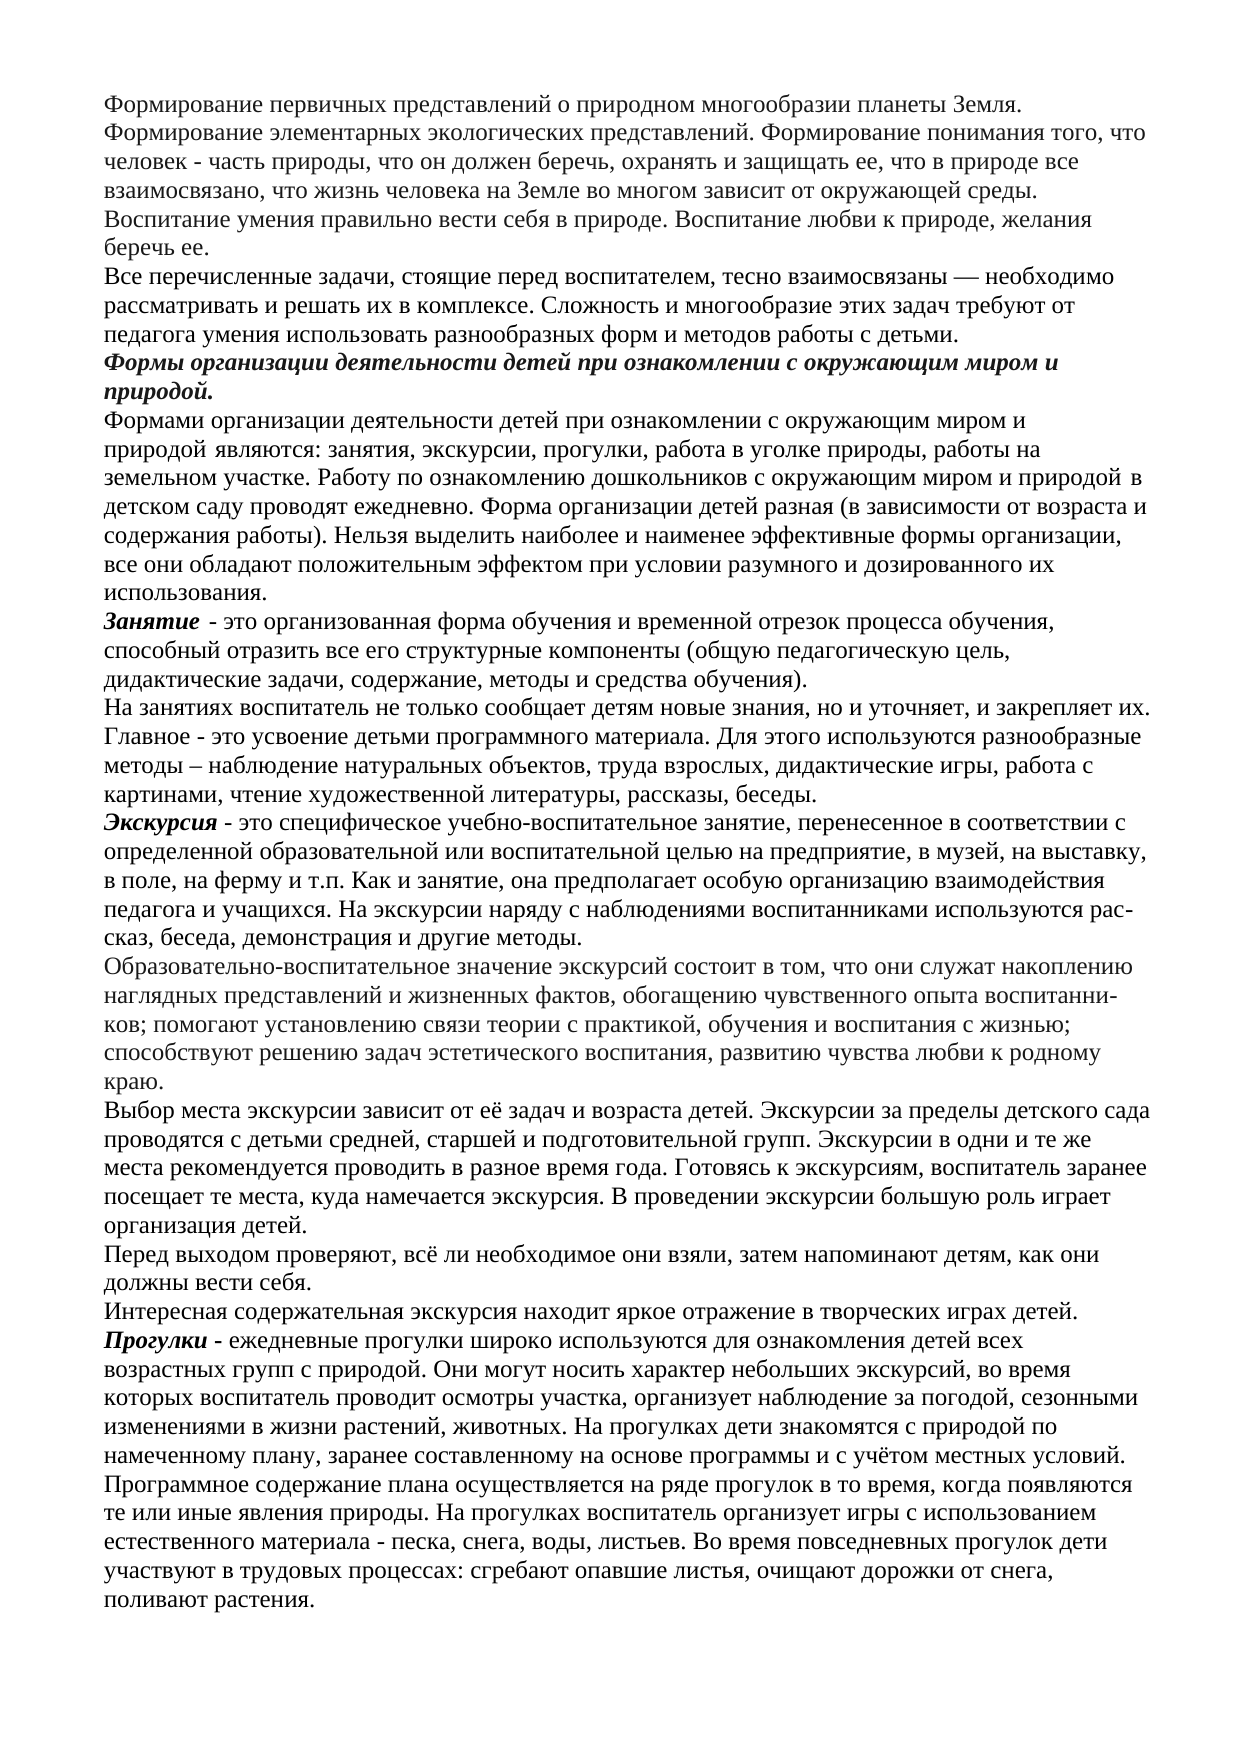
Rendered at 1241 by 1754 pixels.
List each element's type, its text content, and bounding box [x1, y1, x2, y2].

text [103, 89, 1152, 261]
text Формами организации деятельности детей при ознакомлении с окружающим миром и природой являются: занятия, экскурсии, прогулки, работа в уголке природы, работы на земельном участке. Работу по ознакомлению дошкольников с окружающим миром и природой в детском саду проводят ежедневно. Форма организации детей разная (в зависимости от возраста и содержания работы). Нельзя выделить наиболее и наименее эффективные формы организации, все они обладают положительным эффектом при условии разумного и дозированного их использования. Занятие - это организованная форма обучения и временной отрезок процесса обучения, способный отразить все его структурные компоненты (общую педагогическую цель, дидактические задачи, содержание, методы и средства обучения). [103, 405, 1152, 692]
text Формы организации деятельности детей при ознакомлении с окружающим миром и природой. [103, 347, 1152, 405]
text Интересная содержательная экскурсия находит яркое отражение в творческих играх детей. Прогулки - ежедневные прогулки широко используются для ознакомления детей всех возрастных групп с природой. Они могут носить характер небольших экскурсий, во время которых воспитатель проводит осмотры участка, организует наблюдение за погодой, сезонными изменениями в жизни растений, животных. На прогулках дети знакомятся с природой по намеченному плану, заранее составленному на основе программы и с учётом местных условий. Программное содержание плана осуществляется на ряде прогулок в то время, когда появляются те или иные явления природы. На прогулках воспитатель организует игры с использованием естественного материала - песка, снега, воды, листьев. Во время повседневных прогулок дети участвуют в трудовых процессах: сгребают опавшие листья, очищают дорожки от снега, поливают растения. [103, 1296, 1152, 1612]
text Выбор места экскурсии зависит от её задач и возраста детей. Экскурсии за пределы детского сада проводятся с детьми средней, старшей и подготовительной групп. Экскурсии в одни и те же места рекомендуется проводить в разное время года. Готовясь к экскурсиям, воспитатель заранее посещает те места, куда намечается экскурсия. В проведении экскурсии большую роль играет организация детей. Перед выходом проверяют, всё ли необходимое они взяли, затем напоминают детям, как они должны вести себя. [103, 1095, 1152, 1296]
text Образовательно-воспитательное значение экскурсий состоит в том, что они служат накоплению наглядных представлений и жизненных фактов, обогащению чувственного опыта воспитанников; помогают установлению связи теории с практикой, обучения и воспитания с жизнью; способствуют решению задач эстетического воспитания, развитию чувства любви к родному краю. [103, 951, 1152, 1095]
text На занятиях воспитатель не только сообщает детям новые знания, но и уточняет, и закрепляет их. Главное - это усвоение детьми программного материала. Для этого используются разнообразные методы – наблюдение натуральных объектов, труда взрослых, дидактические игры, работа с картинами, чтение художественной литературы, рассказы, беседы. Экскурсия - это специфическое учебно-воспитательное занятие, перенесенное в соответствии с определенной образовательной или воспитательной целью на предприятие, в музей, на выставку, в поле, на ферму и т.п. Как и занятие, она предполагает особую организацию взаимодействия педагога и учащихся. На экскурсии наряду с наблюдениями воспитанниками используются рассказ, беседа, демонстрация и другие методы. [103, 692, 1152, 951]
text Все перечисленные задачи, стоящие перед воспитателем, тесно взаимосвязаны — необходимо рассматривать и решать их в комплексе. Сложность и многообразие этих задач требуют от педагога умения использовать разнообразных форм и методов работы с детьми. [103, 261, 1152, 347]
